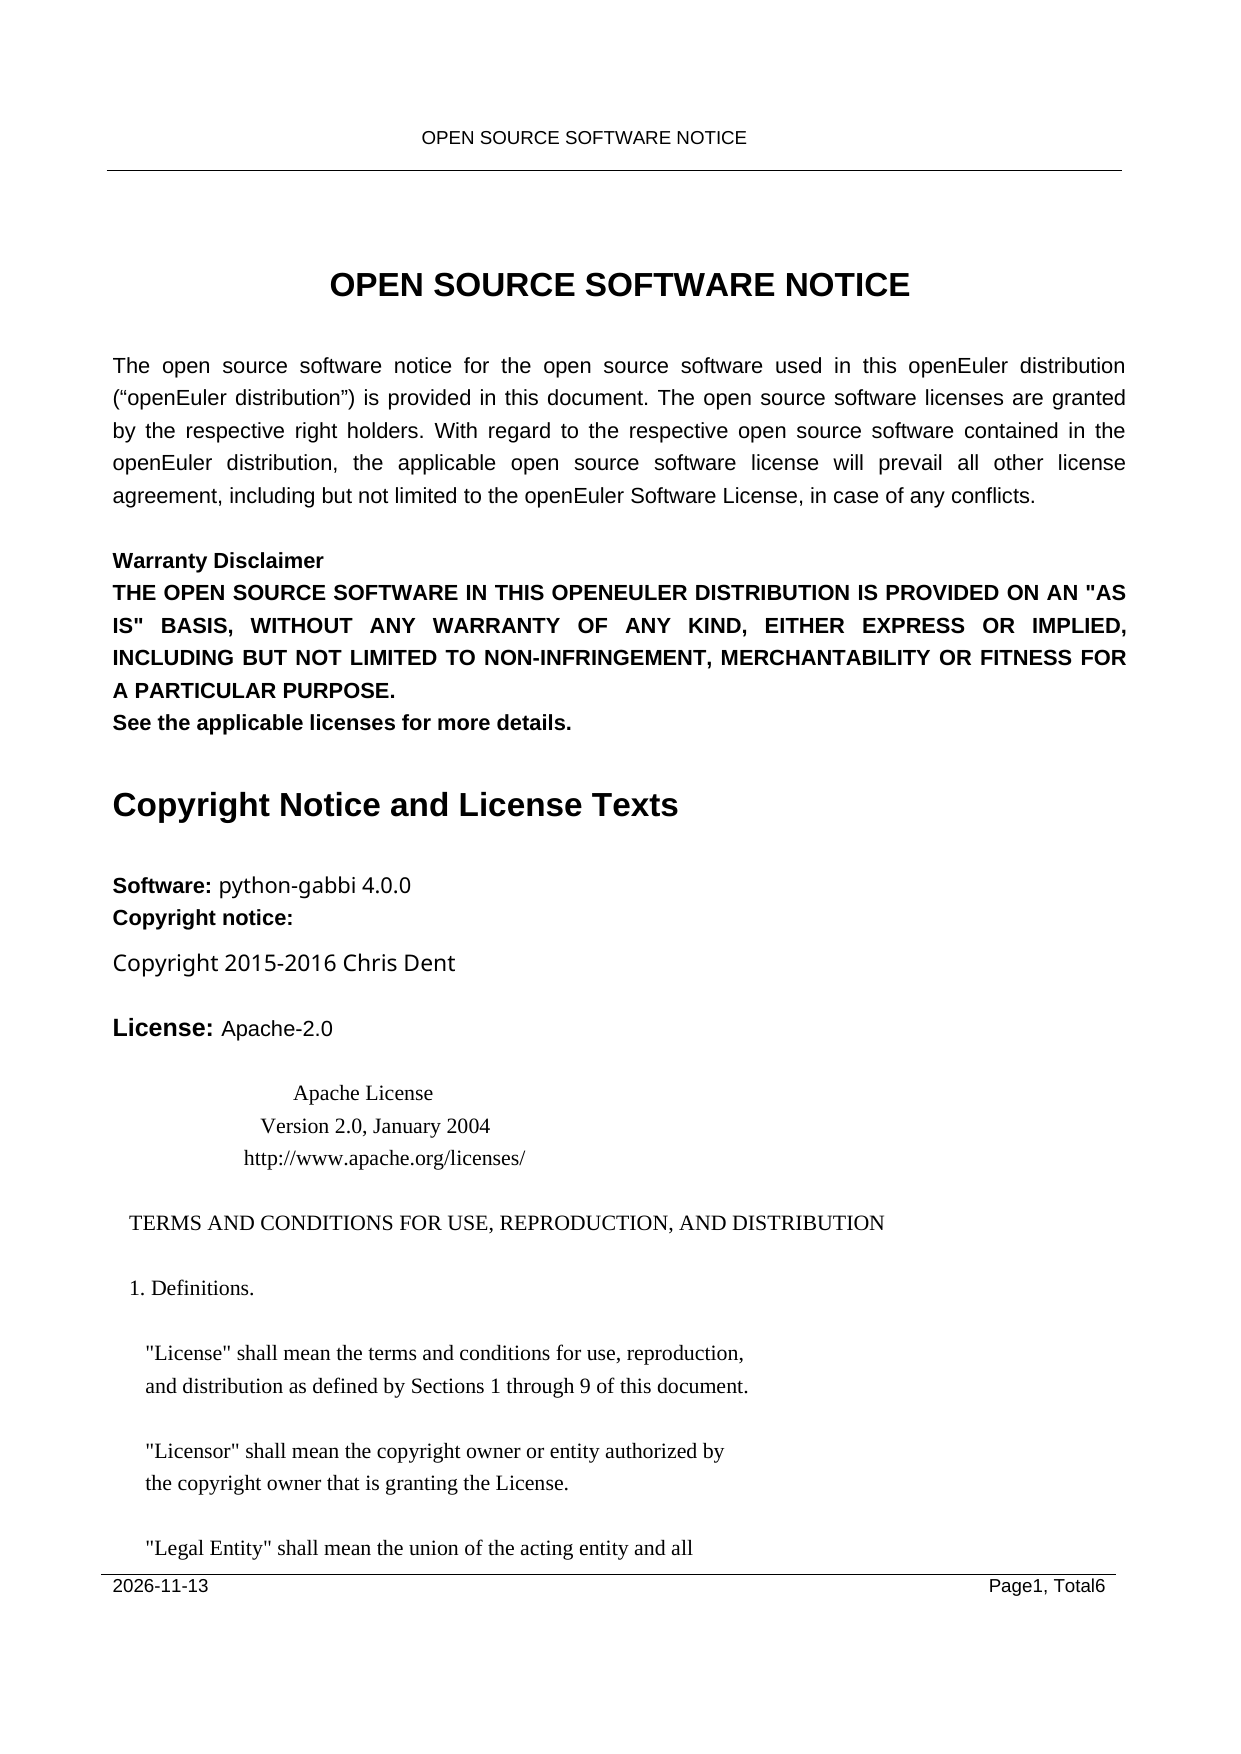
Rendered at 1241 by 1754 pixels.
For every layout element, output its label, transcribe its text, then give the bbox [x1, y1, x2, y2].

text OPEN SOURCE SOFTWARE NOTICE [112, 251, 1128, 316]
text Copyright Notice and License Texts [112, 771, 1128, 836]
text Copyright 2015-2016 Chris Dent [112, 947, 1128, 1012]
text License: Apache-2.0 [112, 1012, 1128, 1044]
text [112, 1044, 1128, 1564]
text THE OPEN SOURCE SOFTWARE IN THIS OPENEULER DISTRIBUTION IS PROVIDED ON AN "AS IS" BASIS, WITHOUT ANY WARRANTY OF ANY KIND, EITHER EXPRESS OR IMPLIED, INCLUDING BUT NOT LIMITED TO NON-INFRINGEMENT, MERCHANTABILITY OR FITNESS FOR A PARTICULAR PURPOSE. See the applicable licenses for more details. [112, 576, 1128, 739]
text The open source software notice for the open source software used in this openEuler distribution (“openEuler distribution”) is provided in this document. The open source software licenses are granted by the respective right holders. With regard to the respective open source software contained in the openEuler distribution, the applicable open source software license will prevail all other license agreement, including but not limited to the openEuler Software License, in case of any conflicts. [112, 349, 1128, 511]
title Software: python-gabbi 4.0.0 [112, 869, 1128, 901]
text Copyright notice: [112, 901, 1128, 934]
text Warranty Disclaimer [112, 544, 1128, 576]
